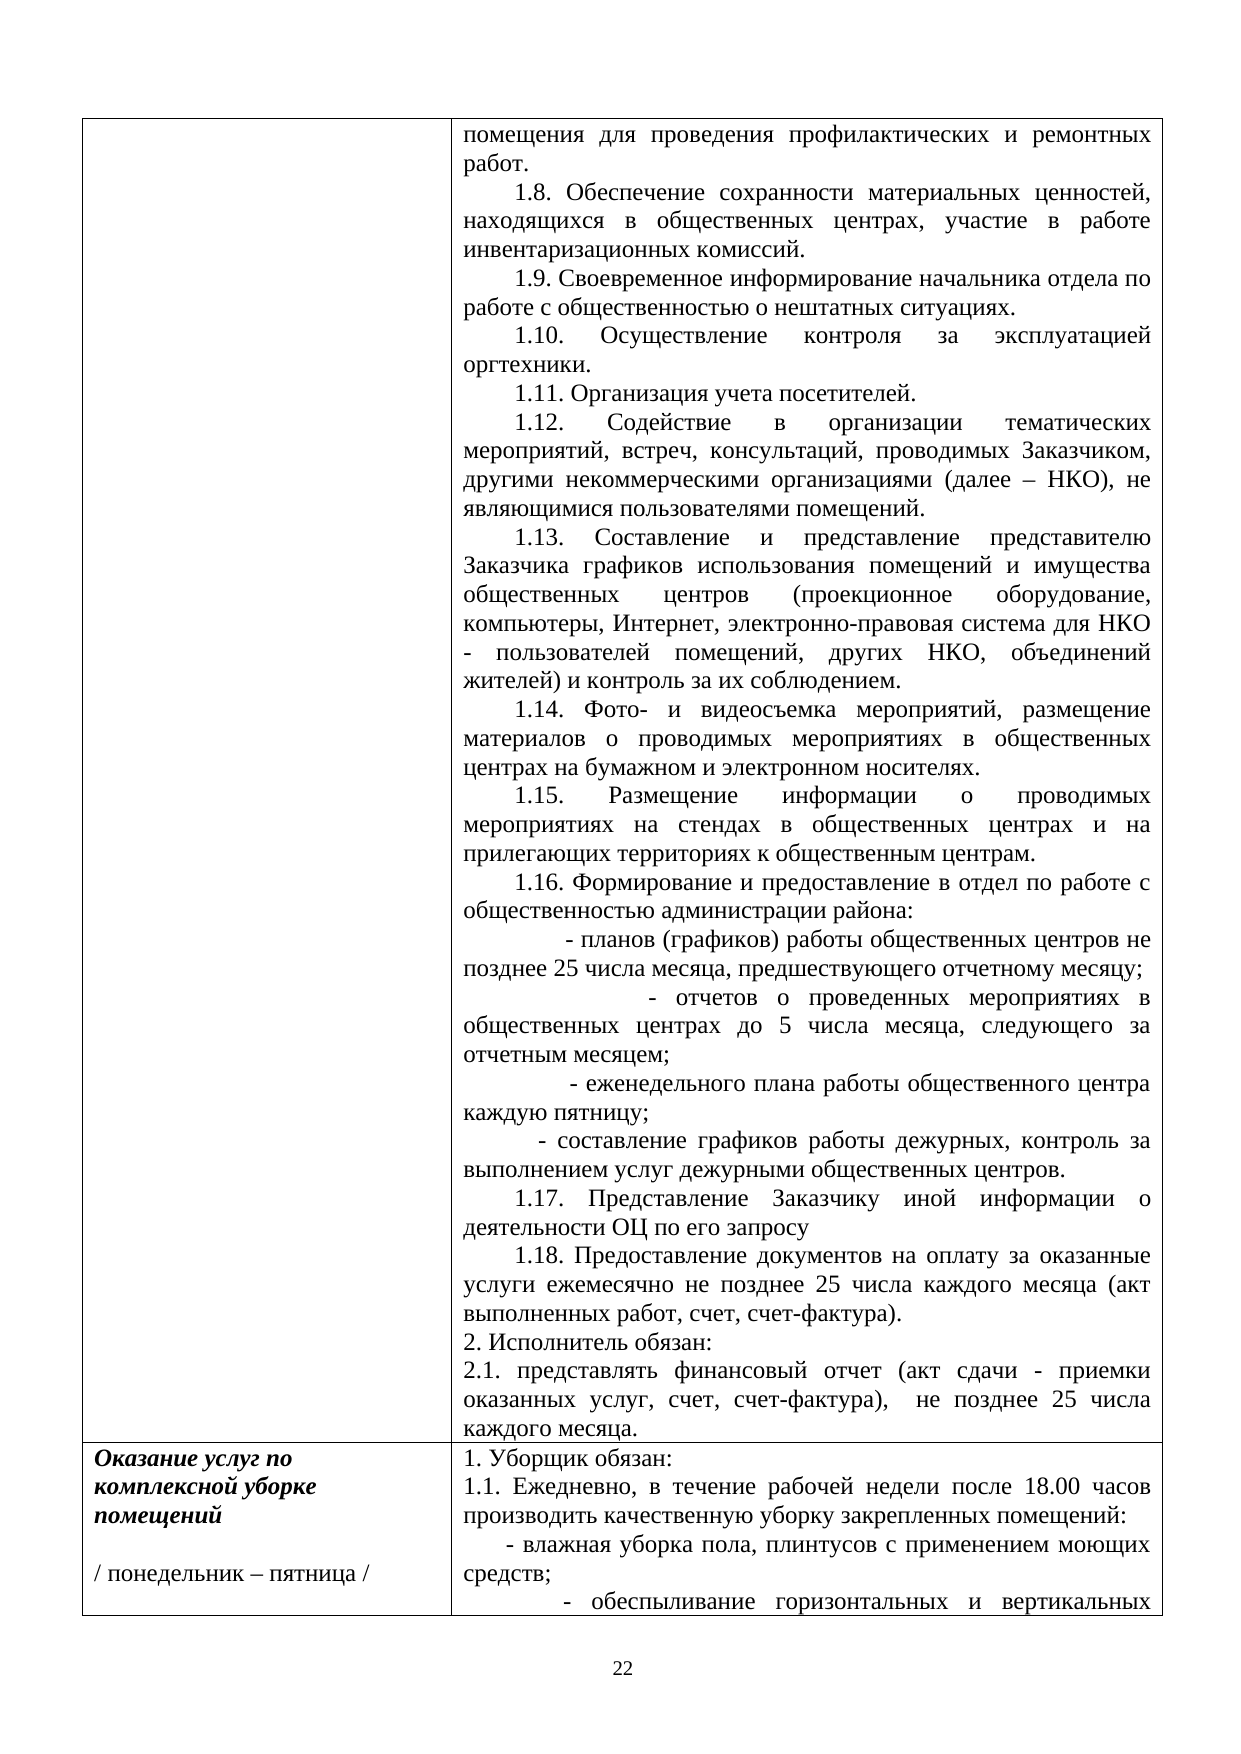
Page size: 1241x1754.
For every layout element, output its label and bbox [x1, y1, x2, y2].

table_cell [83, 119, 451, 1442]
table_cell [83, 1443, 451, 1615]
table_cell [452, 119, 1162, 1442]
table_cell [452, 1443, 1162, 1615]
